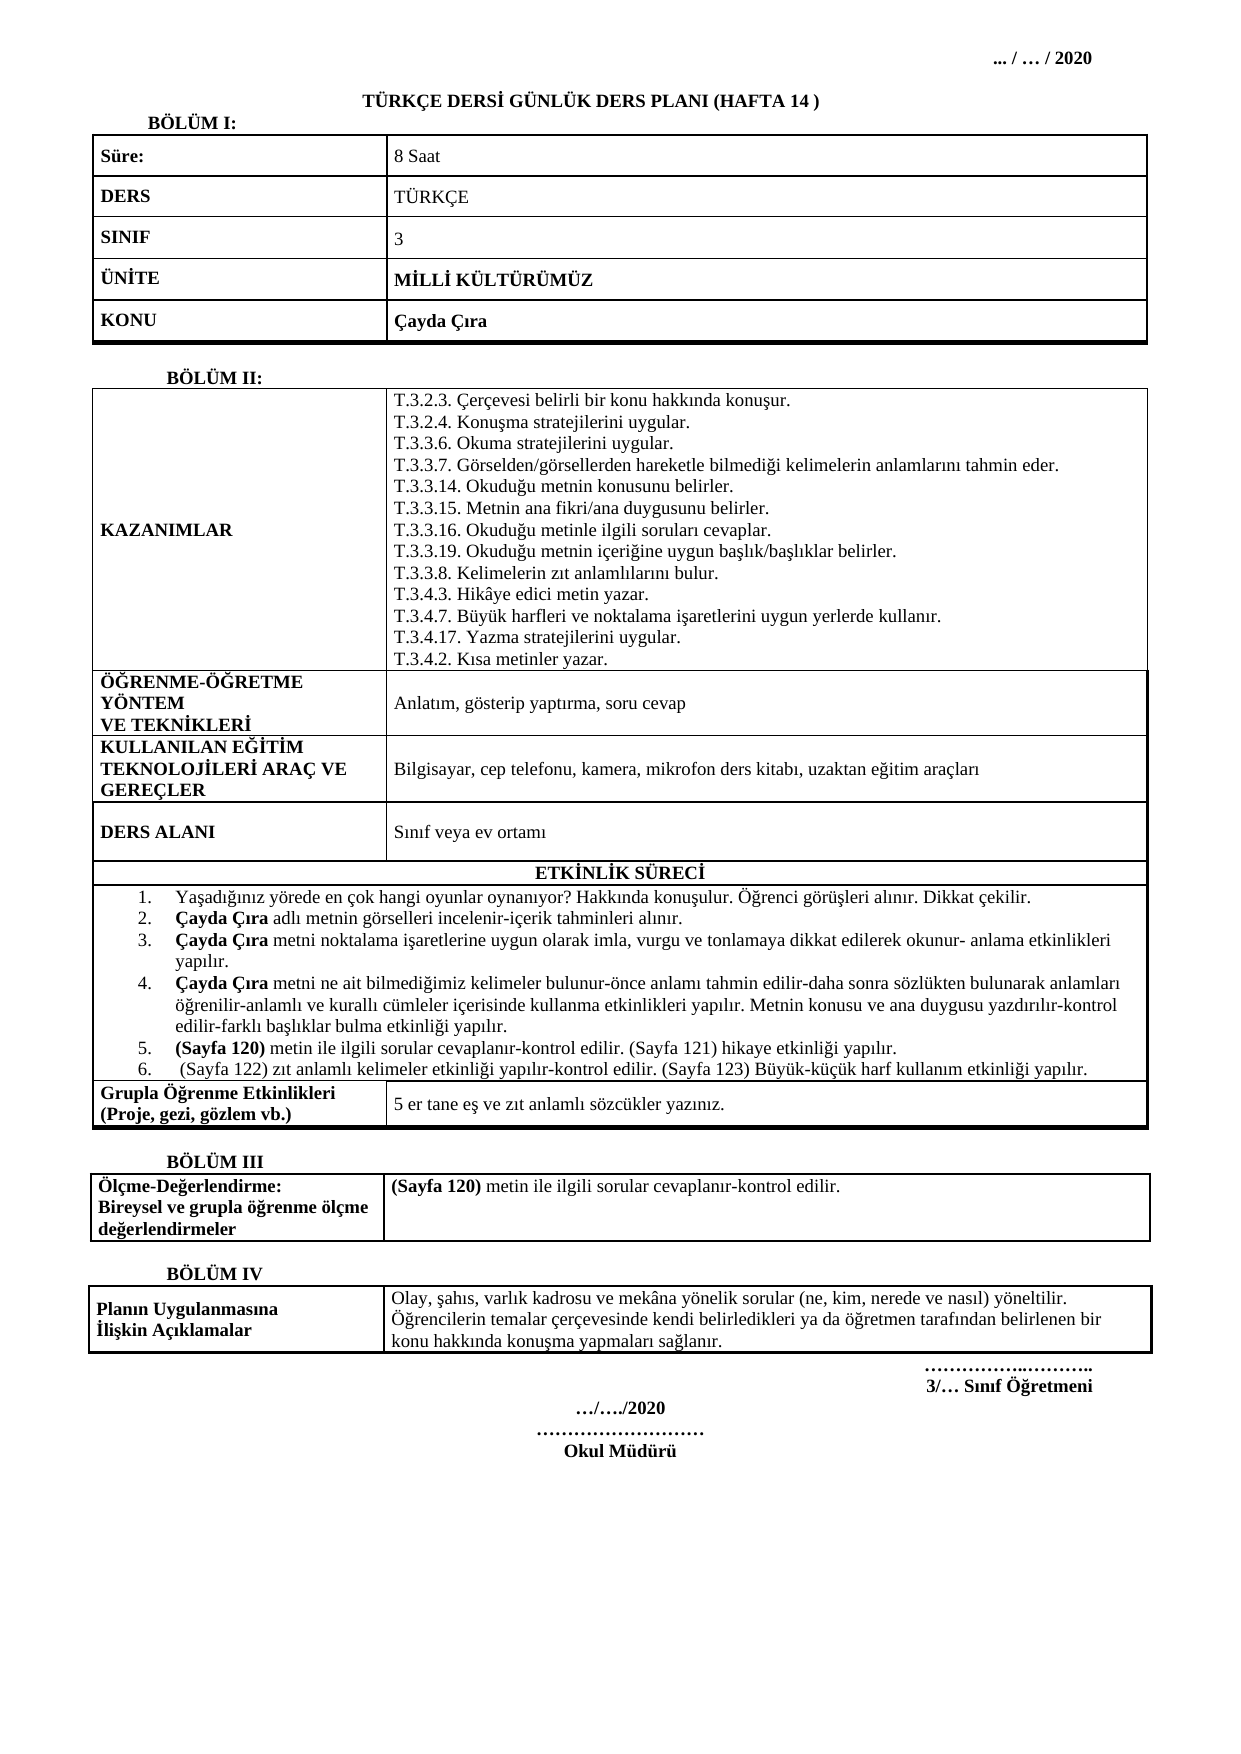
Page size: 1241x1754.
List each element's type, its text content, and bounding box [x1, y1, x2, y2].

text …/…./2020 [148, 1397, 1092, 1418]
table_header Olay, şahıs, varlık kadrosu ve mekâna yönelik sorular (ne, kim, nerede ve nasıl) yöneltilir. Öğrencilerin temalar çerçevesinde kendi belirledikleri ya da öğretmen tarafından belirlenen bir konu hakkında konuşma yapmaları sağlanır. [385, 1287, 1150, 1351]
table_cell DERS ALANI [94, 803, 386, 860]
table_cell Sınıf veya ev ortamı [387, 803, 1146, 860]
table_header Ölçme-Değerlendirme: Bireysel ve grupla öğrenme ölçme değerlendirmeler [92, 1175, 383, 1239]
subtitle BÖLÜM III [148, 1151, 1092, 1173]
table_header 8 Saat [388, 136, 1146, 175]
table_cell ETKİNLİK SÜRECİ [94, 862, 1146, 883]
subtitle BÖLÜM IV [148, 1263, 1092, 1285]
table_header Planın Uygulanmasına İlişkin Açıklamalar [90, 1287, 383, 1351]
text BÖLÜM I: [148, 112, 1092, 133]
table_header T.3.2.3. Çerçevesi belirli bir konu hakkında konuşur. T.3.2.4. Konuşma stratejilerini uygular. T.3.3.6. Okuma stratejilerini uygular. T.3.3.7. Görselden/görsellerden hareketle bilmediği kelimelerin anlamlarını tahmin eder. T.3.3.14. Okuduğu metnin konusunu belirler. T.3.3.15. Metnin ana fikri/ana duygusunu belirler. T.3.3.16. Okuduğu metinle ilgili soruları cevaplar. T.3.3.19. Okuduğu metnin içeriğine uygun başlık/başlıklar belirler. T.3.3.8. Kelimelerin zıt anlamlılarını bulur. T.3.4.3. Hikâye edici metin yazar. T.3.4.7. Büyük harfleri ve noktalama işaretlerini uygun yerlerde kullanır. T.3.4.17. Yazma stratejilerini uygular. T.3.4.2. Kısa metinler yazar. [387, 389, 1147, 669]
text TÜRKÇE DERSİ GÜNLÜK DERS PLANI (HAFTA 14 ) [148, 90, 1092, 112]
table_cell Çayda Çıra [388, 301, 1146, 340]
table_cell DERS [94, 177, 386, 216]
table_cell MİLLİ KÜLTÜRÜMÜZ [388, 259, 1146, 299]
text 3/… Sınıf Öğretmeni [148, 1375, 1092, 1397]
text BÖLÜM II: [148, 367, 1092, 388]
table_cell TÜRKÇE [388, 177, 1146, 216]
table_cell KULLANILAN EĞİTİM TEKNOLOJİLERİ ARAÇ VE GEREÇLER [93, 736, 386, 801]
text Okul Müdürü [148, 1440, 1092, 1461]
table_cell KONU [94, 301, 386, 340]
text ... / … / 2020 [148, 47, 1092, 69]
table_header (Sayfa 120) metin ile ilgili sorular cevaplanır-kontrol edilir. [385, 1175, 1149, 1239]
table_header Süre: [94, 136, 386, 175]
table_cell ÜNİTE [94, 259, 386, 299]
table_cell ÖĞRENME-ÖĞRETME YÖNTEM VE TEKNİKLERİ [93, 671, 386, 735]
table_cell Bilgisayar, cep telefonu, kamera, mikrofon ders kitabı, uzaktan eğitim araçları [387, 736, 1146, 801]
table_header KAZANIMLAR [93, 389, 386, 669]
text ……………………… [148, 1418, 1092, 1440]
table_cell Grupla Öğrenme Etkinlikleri (Proje, gezi, gözlem vb.) [94, 1081, 386, 1125]
table_cell 3 [388, 217, 1146, 258]
table_cell SINIF [94, 217, 386, 258]
table_cell Yaşadığınız yörede en çok hangi oyunlar oynanıyor? Hakkında konuşulur. Öğrenci görüşleri alınır. Dikkat çekilir. Çayda Çıra adlı metnin görselleri incelenir-içerik tahminleri alınır. Çayda Çıra metni noktalama işaretlerine uygun olarak imla, vurgu ve tonlamaya dikkat edilerek okunur- anlama etkinlikleri yapılır. Çayda Çıra metni ne ait bilmediğimiz kelimeler bulunur-önce anlamı tahmin edilir-daha sonra sözlükten bulunarak anlamları öğrenilir-anlamlı ve kurallı cümleler içerisinde kullanma etkinlikleri yapılır. Metnin konusu ve ana duygusu yazdırılır-kontrol edilir-farklı başlıklar bulma etkinliği yapılır. (Sayfa 120) metin ile ilgili sorular cevaplanır-kontrol edilir. (Sayfa 121) hikaye etkinliği yapılır. (Sayfa 122) zıt anlamlı kelimeler etkinliği yapılır-kontrol edilir. (Sayfa 123) Büyük-küçük harf kullanım etkinliği yapılır. [94, 886, 1146, 1080]
table_cell Anlatım, gösterip yaptırma, soru cevap [387, 671, 1146, 735]
table_cell 5 er tane eş ve zıt anlamlı sözcükler yazınız. [387, 1082, 1146, 1125]
text ……………..……….. [148, 1354, 1092, 1375]
